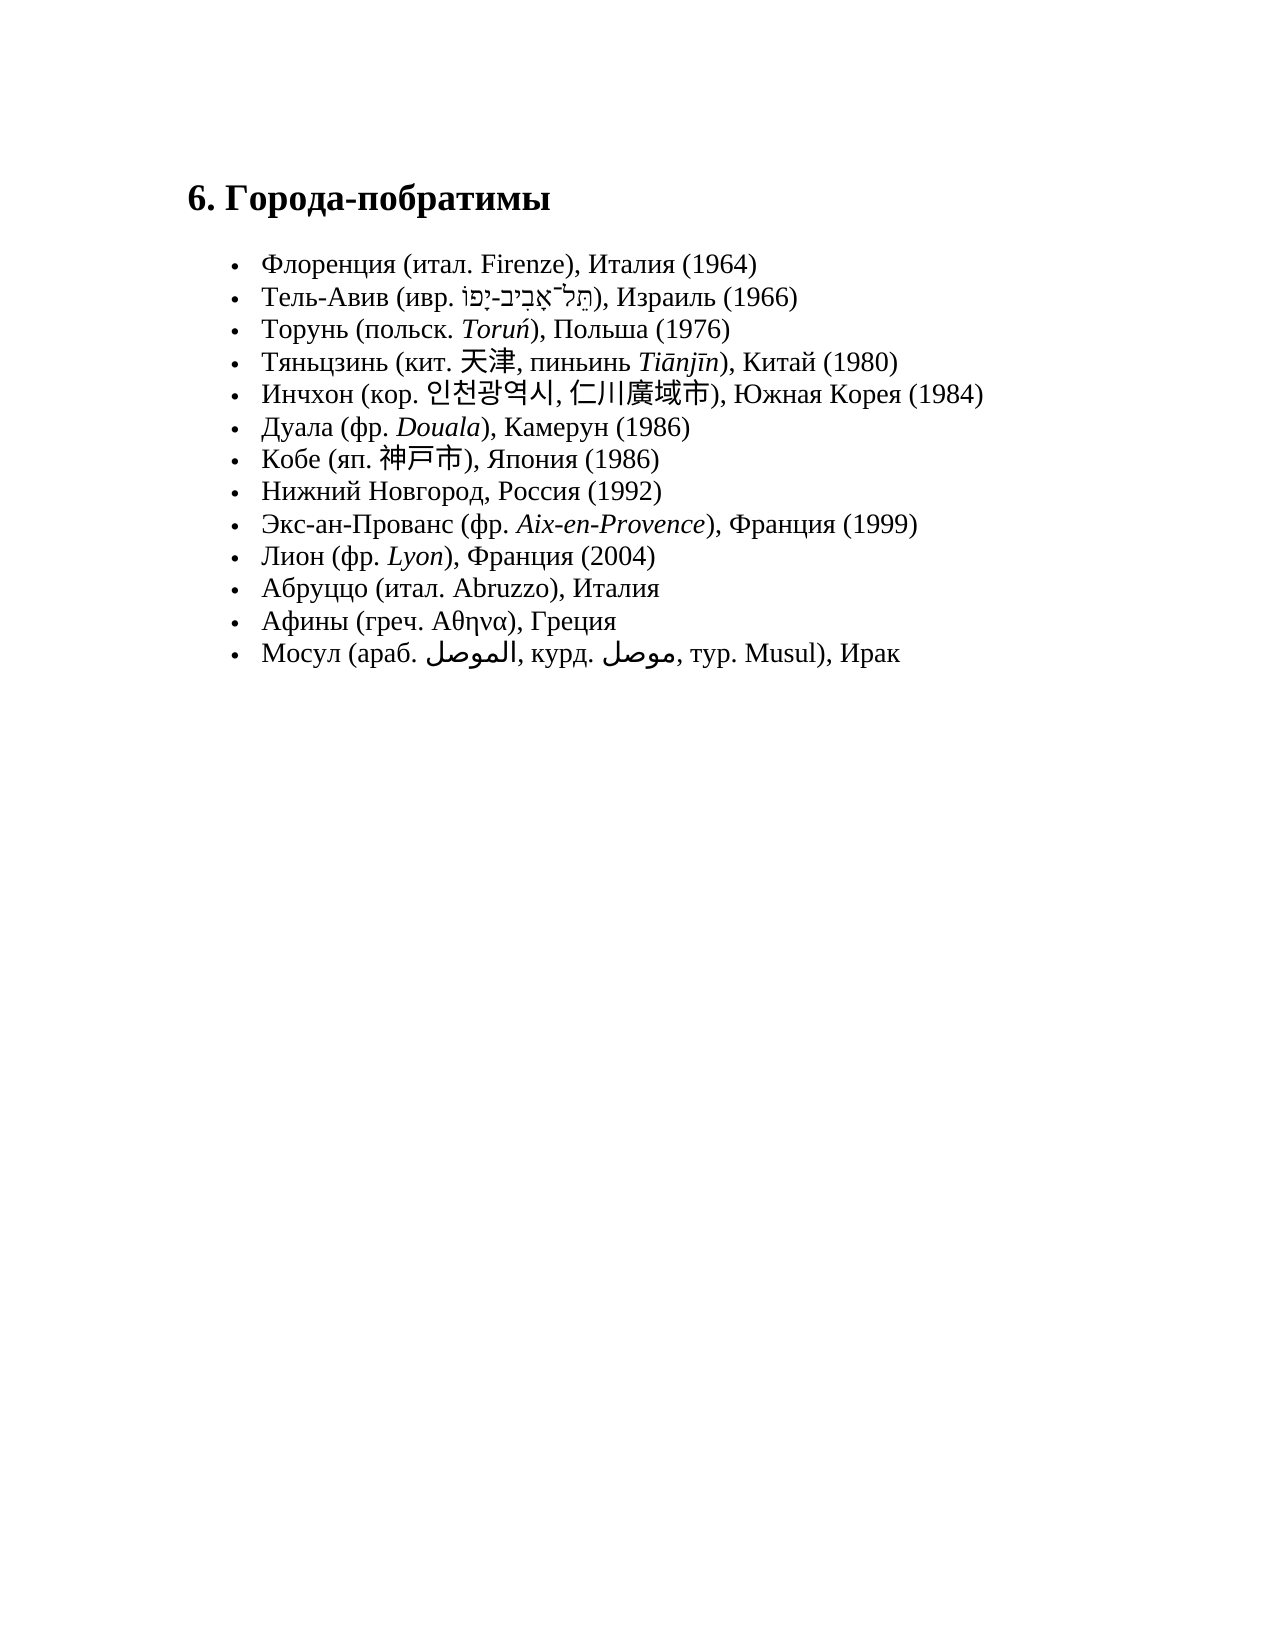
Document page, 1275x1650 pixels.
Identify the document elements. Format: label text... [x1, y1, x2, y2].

list Мосул (араб. الموصل‎‎, курд. موصل, тур. Musul), Ирак [232, 636, 1087, 669]
list Абруццо (итал. Abruzzo), Италия [232, 572, 1087, 604]
list Инчхон (кор. 인천광역시, 仁川廣域市), Южная Корея (1984) [232, 377, 1087, 409]
list Кобе (яп. 神戸市), Япония (1986) [232, 442, 1087, 474]
list Тель-Авив (ивр. תֵּל־אָבִיב-יָפוֹ‎), Израиль (1966) [232, 280, 1087, 312]
list 6. Города-побратимы [187, 175, 1087, 218]
list Флоренция (итал. Firenze), Италия (1964) [232, 248, 1087, 280]
list Тяньцзинь (кит. 天津, пиньинь Tiānjīn), Китай (1980) [232, 345, 1087, 377]
list Экс-ан-Прованс (фр. Aix-en-Provence), Франция (1999) [232, 507, 1087, 539]
list Лион (фр. Lyon), Франция (2004) [232, 539, 1087, 572]
list Торунь (польск. Toruń), Польша (1976) [232, 312, 1087, 345]
list Дуала (фр. Douala), Камерун (1986) [232, 409, 1087, 442]
list Нижний Новгород, Россия (1992) [232, 474, 1087, 507]
list Афины (греч. Αθηνα), Греция [232, 604, 1087, 636]
